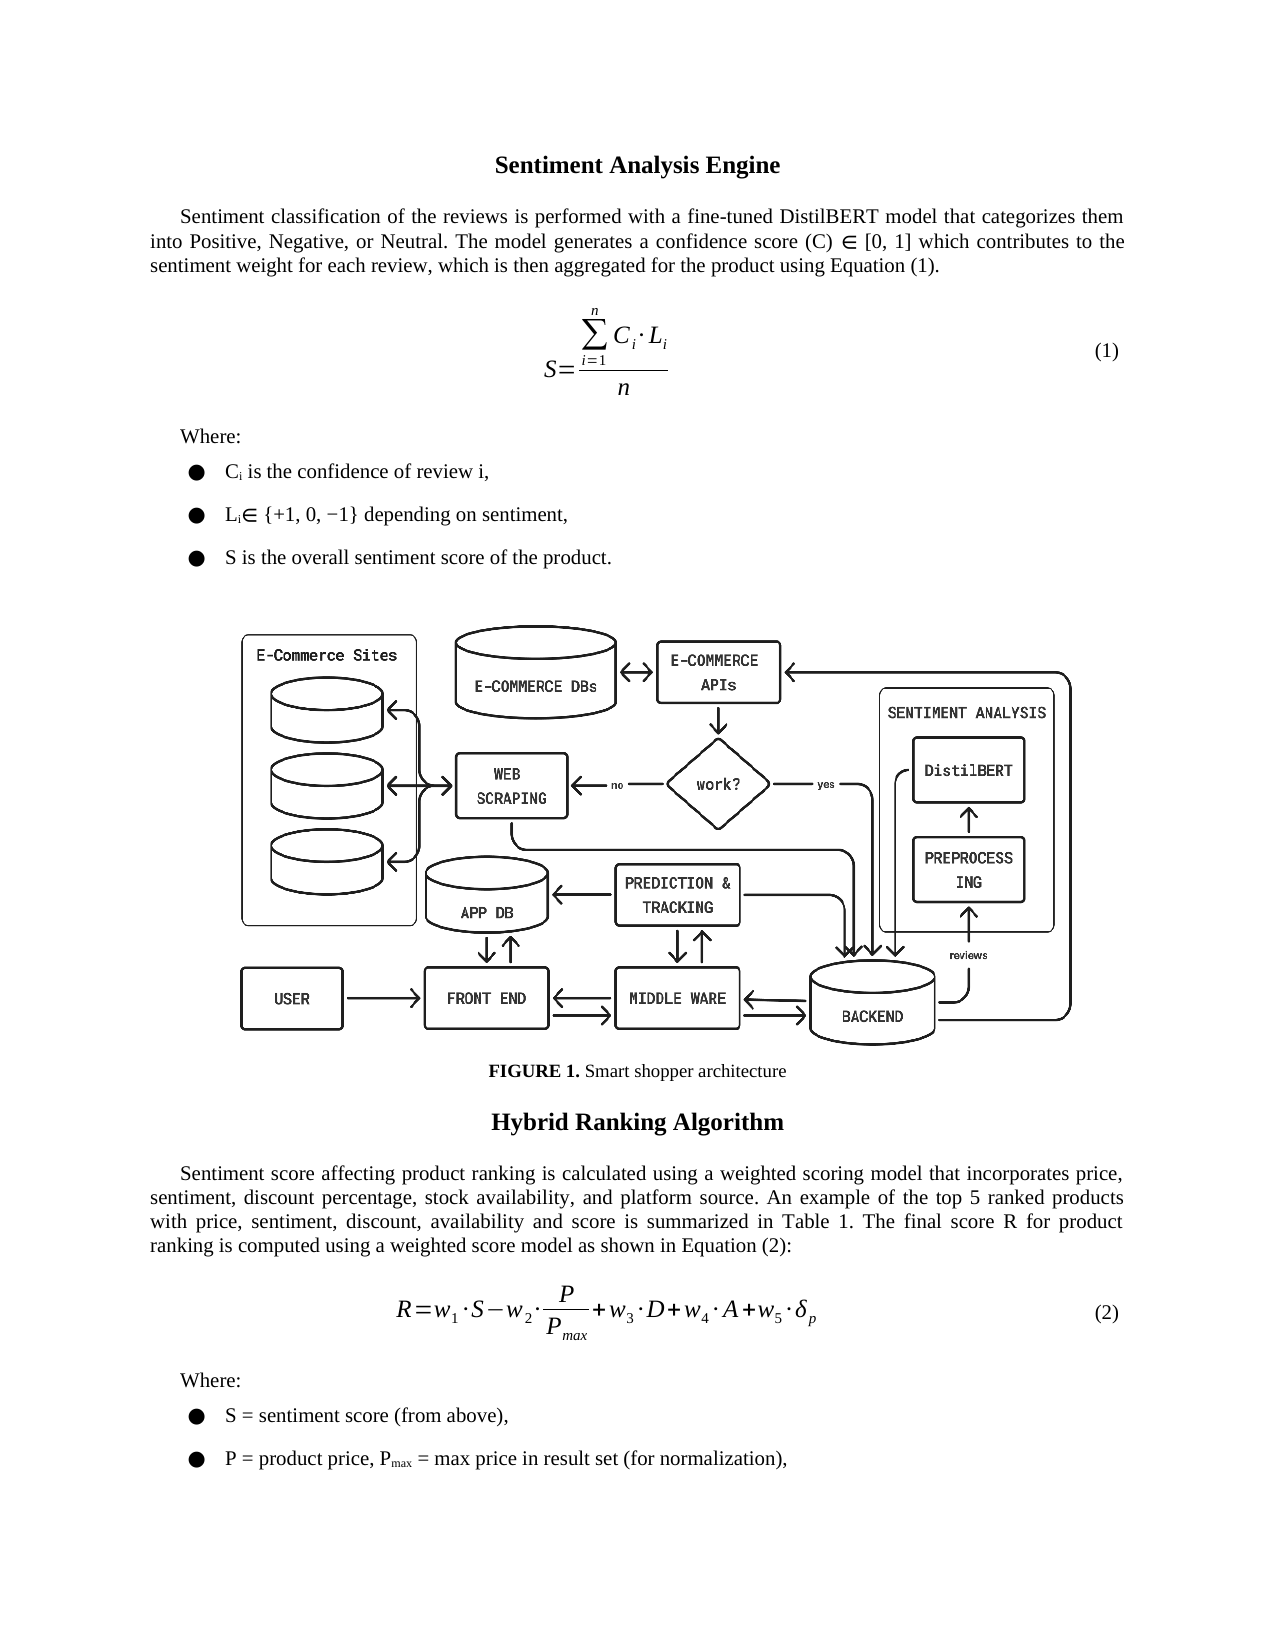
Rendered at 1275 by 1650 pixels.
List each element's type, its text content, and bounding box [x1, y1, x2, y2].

subtitle Hybrid Ranking Algorithm [150, 1107, 1125, 1136]
picture [205, 615, 1104, 1048]
subtitle Sentiment Analysis Engine [150, 150, 1125, 179]
list Li∈ {+1, 0, −1} depending on sentiment, [187, 491, 1125, 533]
text (2) [150, 1281, 1125, 1344]
text Where: [150, 424, 1125, 448]
text Sentiment classification of the reviews is performed with a fine-tuned DistilBERT model that categorizes them into Positive, Negative, or Neutral. The model generates a confidence score (C) ∈ [0, 1] which contributes to the sentiment weight for each review, which is then aggregated for the product using Equation (1). [150, 204, 1125, 277]
list Ci is the confidence of review i, [187, 448, 1125, 491]
list S is the overall sentiment score of the product. [187, 533, 1125, 576]
text Sentiment score affecting product ranking is calculated using a weighted scoring model that incorporates price, sentiment, discount percentage, stock availability, and platform source. An example of the top 5 ranked products with price, sentiment, discount, availability and score is summarized in Table 1. The final score R for product ranking is computed using a weighted score model as shown in Equation (2): [150, 1161, 1125, 1257]
list S = sentiment score (from above), [187, 1392, 1125, 1434]
text (1) [150, 301, 1125, 400]
list P = product price, Pmax = max price in result set (for normalization), [187, 1434, 1125, 1477]
text Where: [150, 1368, 1125, 1392]
